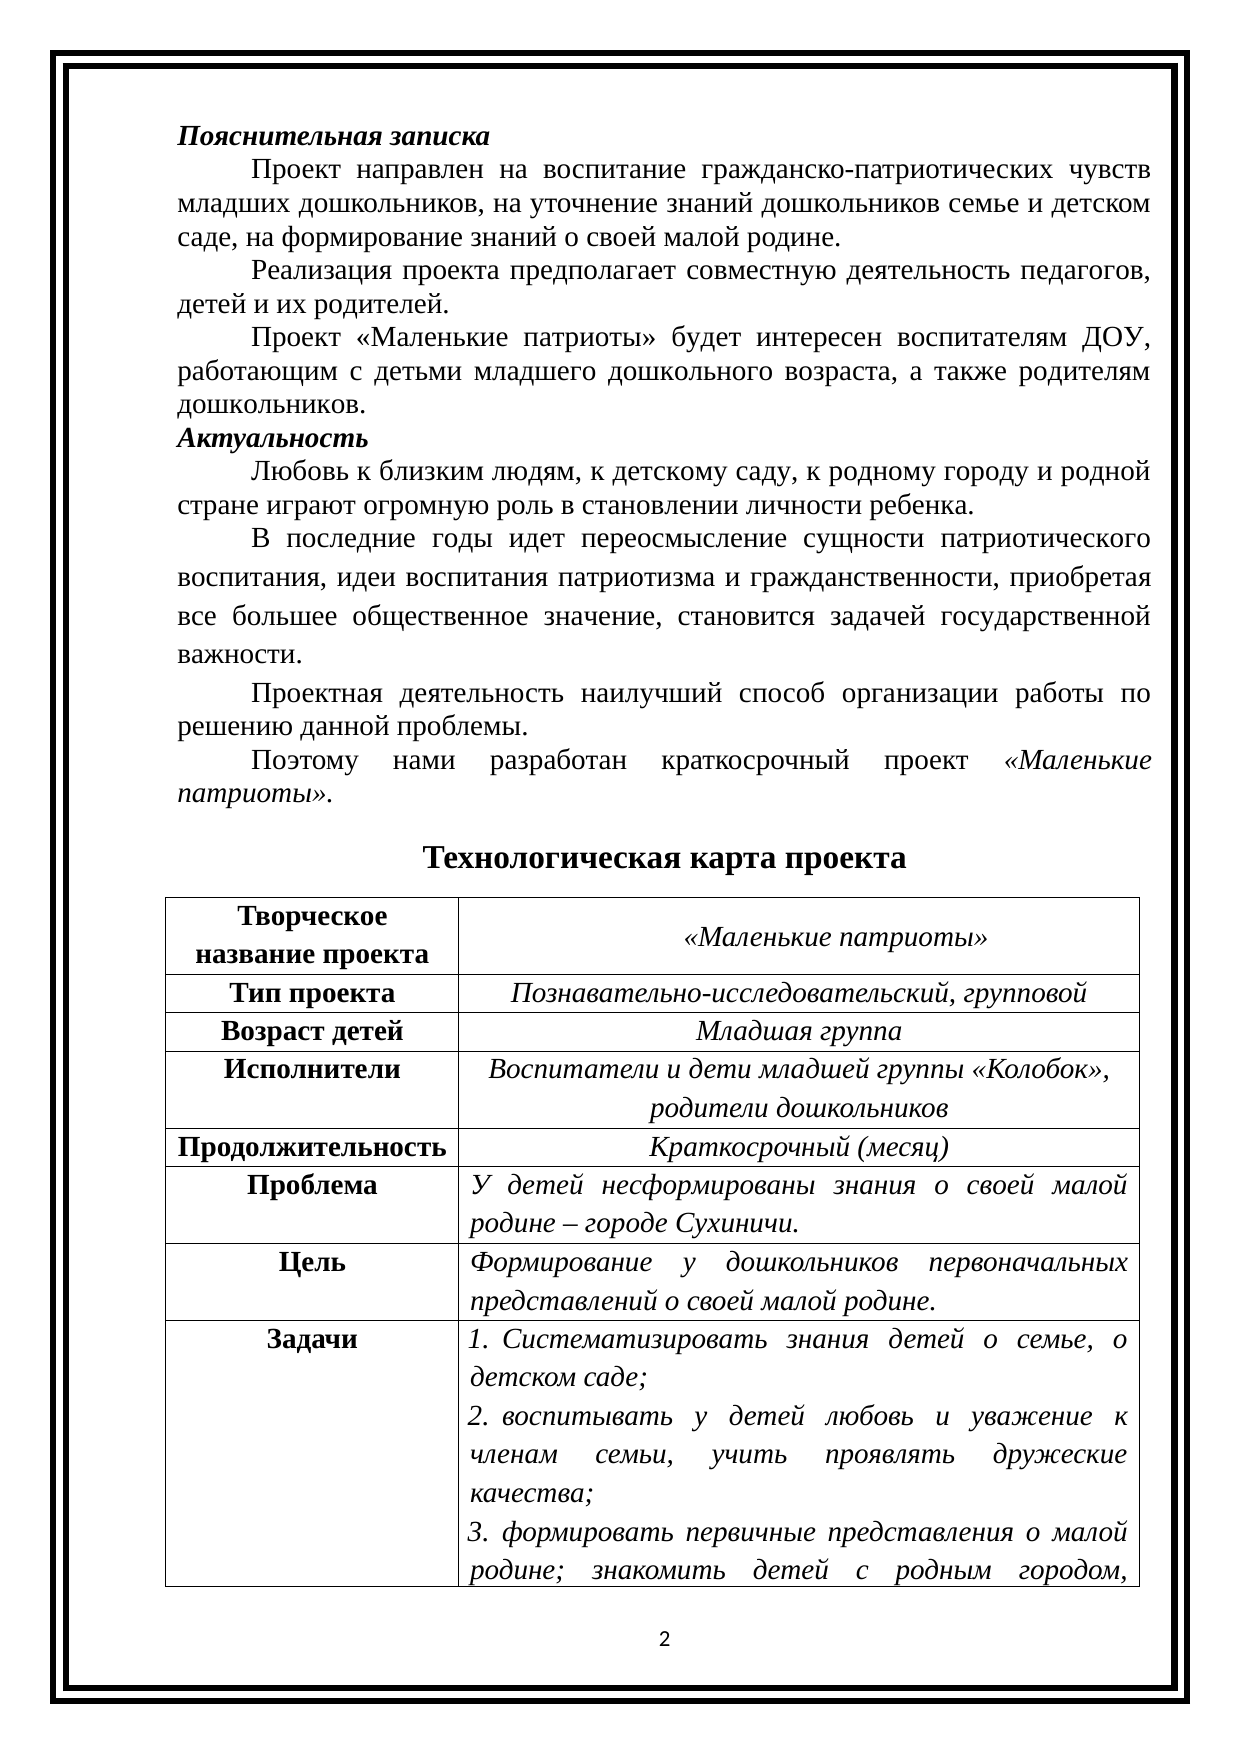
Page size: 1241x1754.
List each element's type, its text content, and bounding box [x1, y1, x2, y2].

text В последние годы идет переосмысление сущности патриотического воспитания, идеи воспитания патриотизма и гражданственности, приобретая все большее общественное значение, становится задачей государственной важности. [177, 521, 1152, 670]
table_cell Познавательно-исследовательский, групповой [459, 975, 1139, 1012]
text Проект «Маленькие патриоты» будет интересен воспитателям ДОУ, работающим с детьми младшего дошкольного возраста, а также родителям дошкольников. [177, 319, 1152, 420]
table_cell Тип проекта [166, 975, 458, 1012]
text Проект направлен на воспитание гражданско-патриотических чувств младших дошкольников, на уточнение знаний дошкольников семье и детском саде, на формирование знаний о своей малой родине. [177, 152, 1152, 252]
text Любовь к близким людям, к детскому саду, к родному городу и родной стране играют огромную роль в становлении личности ребенка. [177, 453, 1152, 521]
text Реализация проекта предполагает совместную деятельность педагогов, детей и их родителей. [177, 252, 1152, 319]
table_cell Воспитатели и дети младшей группы «Колобок», родители дошкольников [459, 1052, 1139, 1128]
table_header «Маленькие патриоты» [459, 898, 1139, 974]
table_cell У детей несформированы знания о своей малой родине – городе Сухиничи. [459, 1167, 1139, 1243]
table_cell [459, 1321, 1139, 1586]
table_cell Проблема [166, 1167, 458, 1243]
table_cell Младшая группа [459, 1013, 1139, 1051]
table_cell Задачи [166, 1321, 458, 1586]
table_header Творческое название проекта [166, 898, 458, 974]
text Технологическая карта проекта [177, 838, 1152, 876]
table_cell Продолжительность [166, 1129, 458, 1166]
table_cell Формирование у дошкольников первоначальных представлений о своей малой родине. [459, 1244, 1139, 1320]
table_cell Краткосрочный (месяц) [459, 1129, 1139, 1166]
table_cell Цель [166, 1244, 458, 1320]
text Пояснительная записка [177, 118, 1152, 152]
table_cell Возраст детей [166, 1013, 458, 1051]
table_cell Исполнители [166, 1052, 458, 1128]
text Актуальность [177, 420, 1152, 453]
text Проектная деятельность наилучший способ организации работы по решению данной проблемы. [177, 675, 1152, 742]
text Поэтому нами разработан краткосрочный проект «Маленькие патриоты». [177, 742, 1152, 809]
